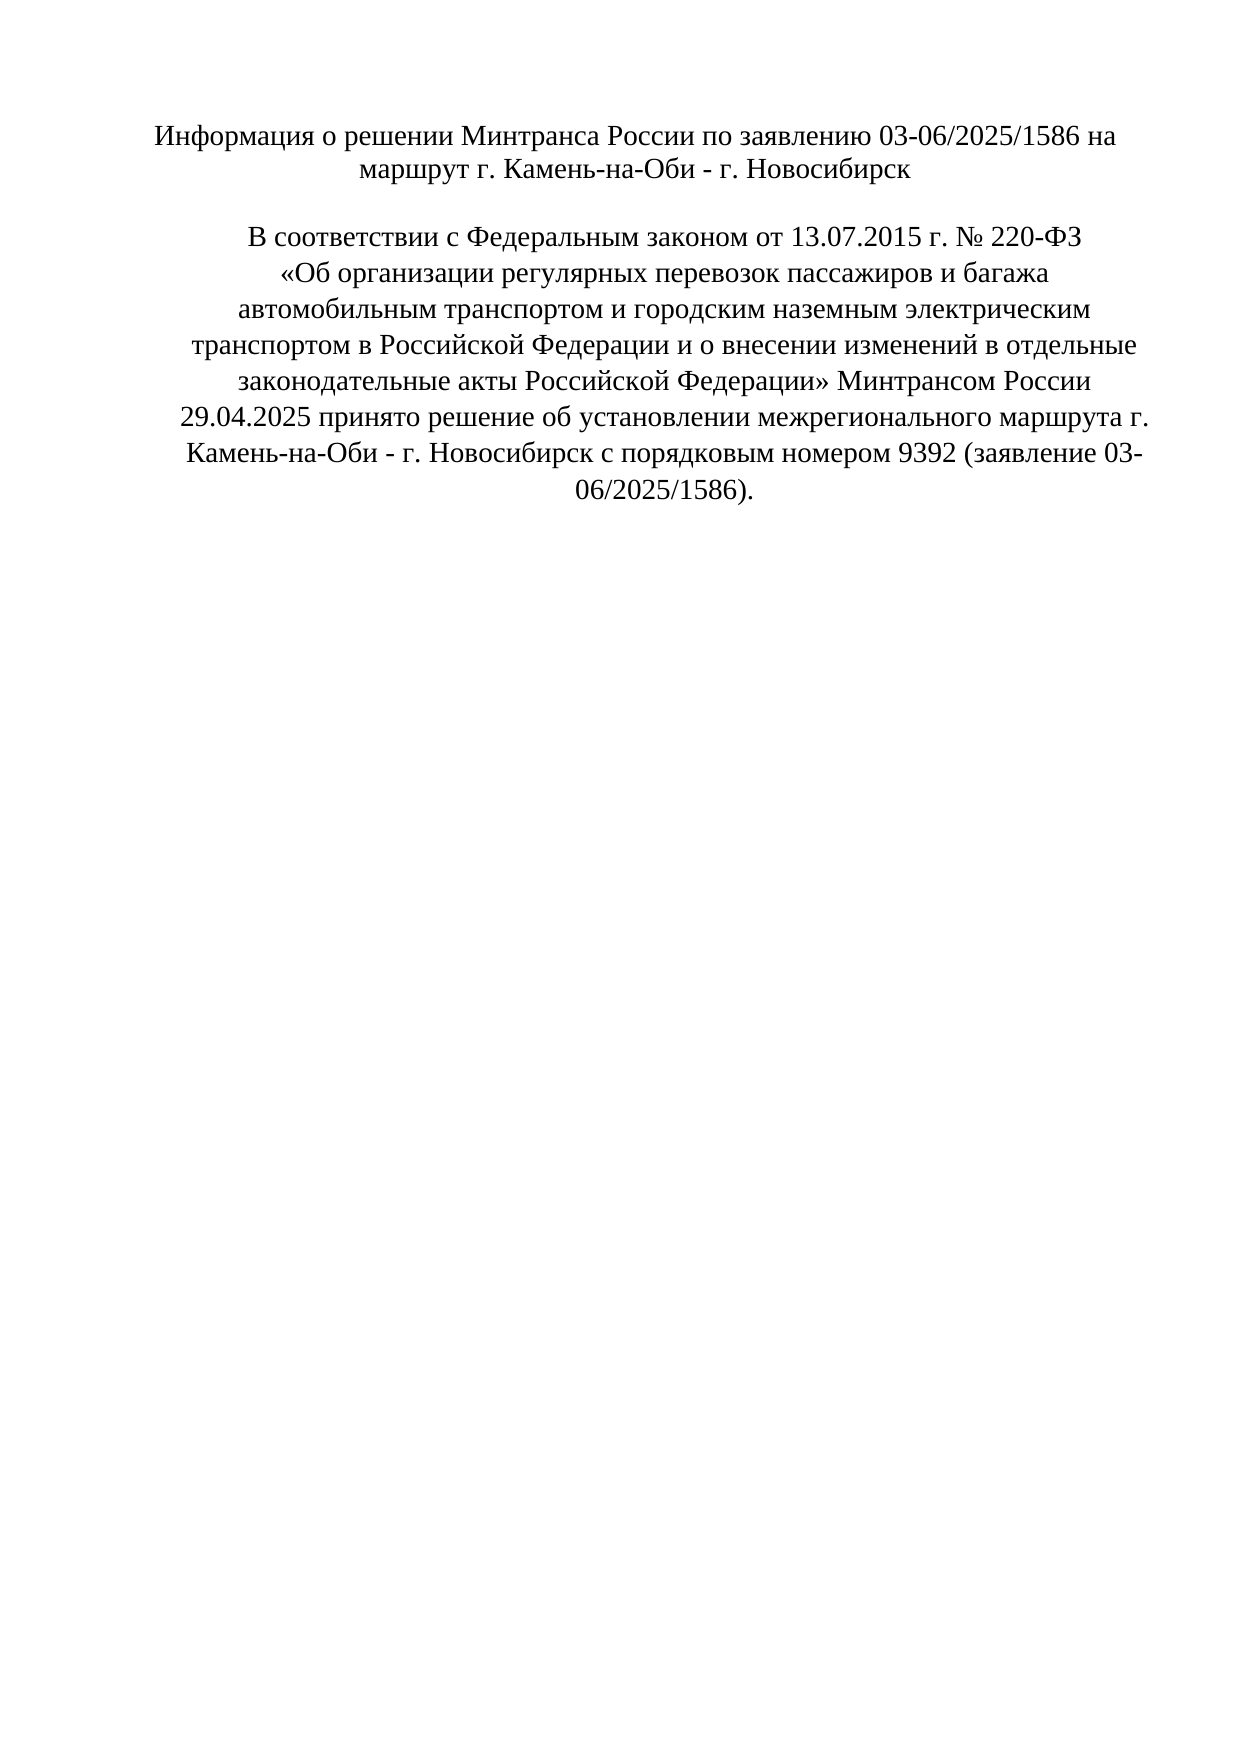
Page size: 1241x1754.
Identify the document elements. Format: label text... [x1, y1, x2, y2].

text В соответствии с Федеральным законом от 13.07.2015 г. № 220-ФЗ «Об организации регулярных перевозок пассажиров и багажа автомобильным транспортом и городским наземным электрическим транспортом в Российской Федерации и о внесении изменений в отдельные законодательные акты Российской Федерации» Минтрансом России 29.04.2025 принято решение об установлении межрегионального маршрута г. Камень-на-Оби - г. Новосибирск с порядковым номером 9392 (заявление 03-06/2025/1586). [177, 219, 1152, 505]
text Информация о решении Минтранса России по заявлению 03-06/2025/1586 на маршрут г. Камень-на-Оби - г. Новосибирск [118, 118, 1152, 185]
